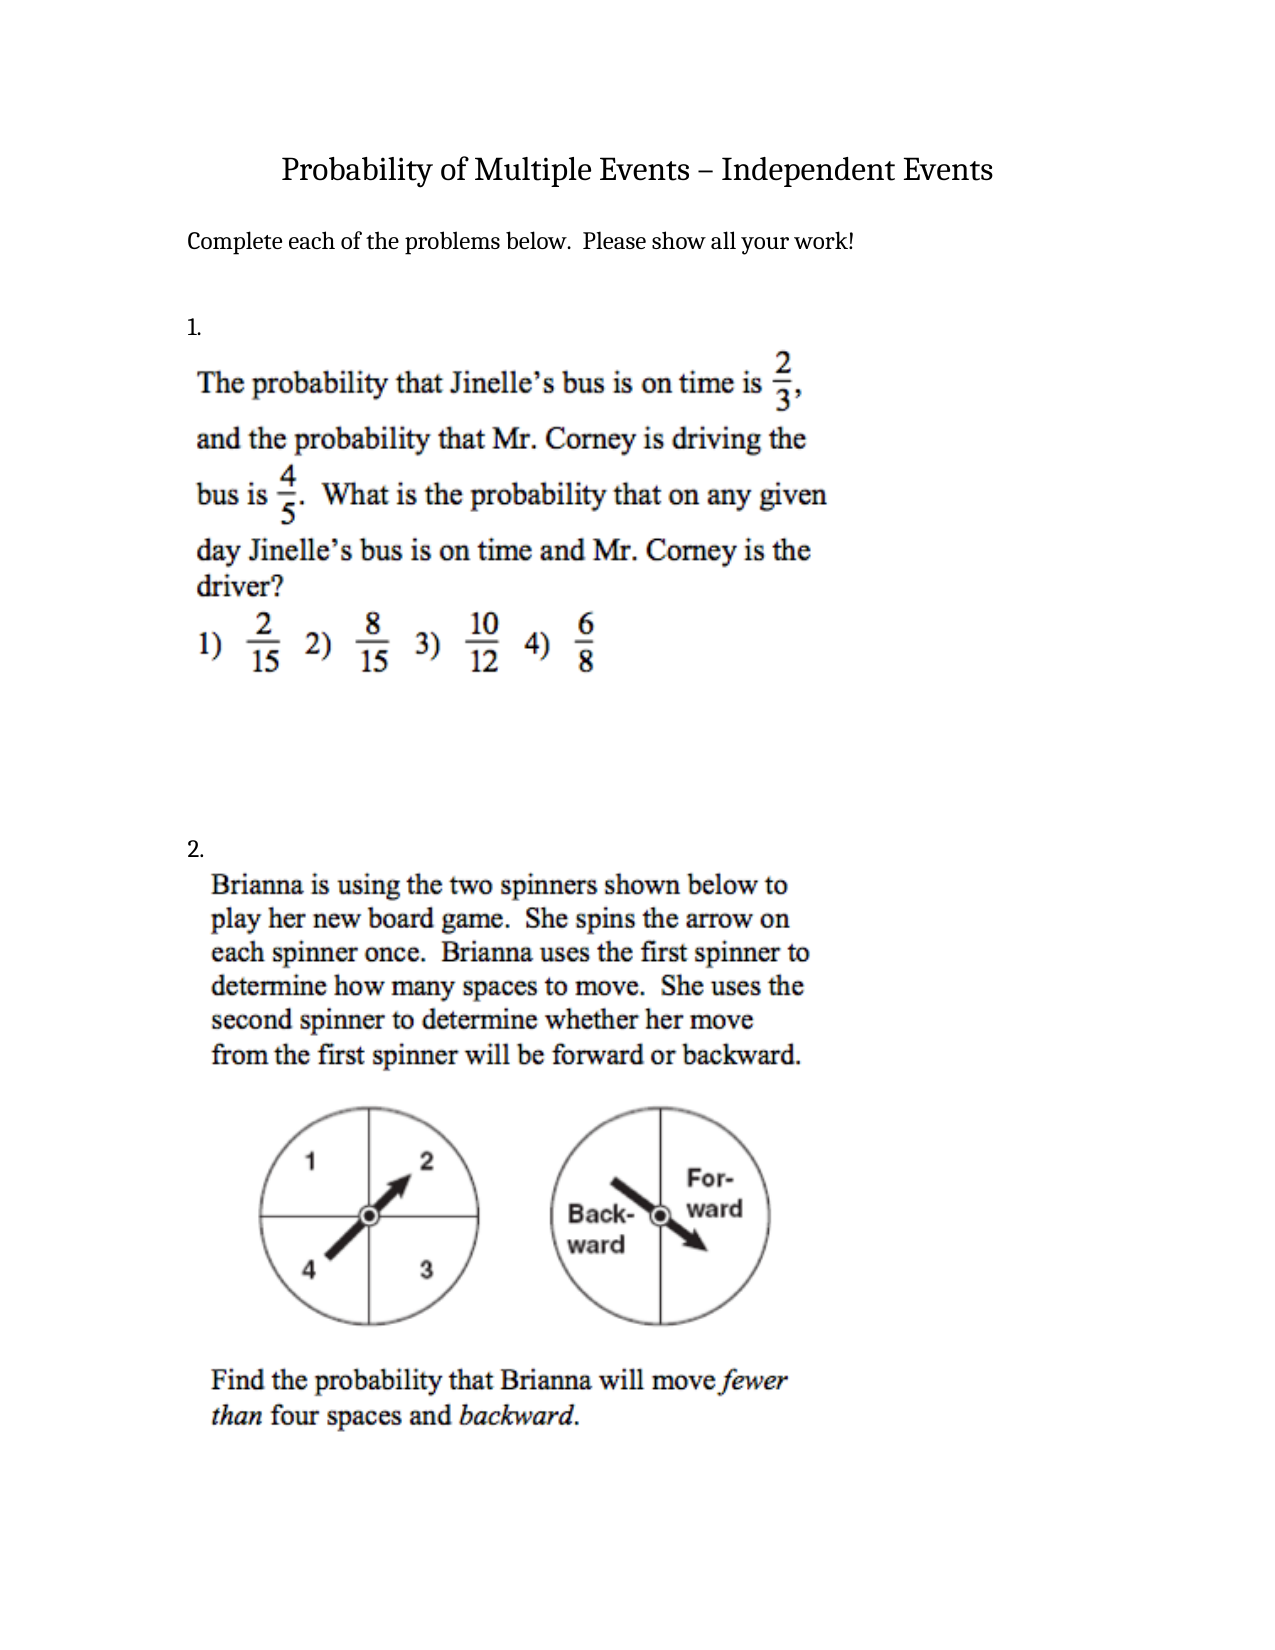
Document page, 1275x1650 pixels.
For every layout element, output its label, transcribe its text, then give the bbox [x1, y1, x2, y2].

text Complete each of the problems below. Please show all your work! [187, 227, 1087, 255]
text Probability of Multiple Events – Independent Events [187, 150, 1087, 188]
picture [198, 864, 832, 1479]
picture [187, 341, 836, 692]
text 2. [187, 835, 1087, 864]
text 1. [187, 313, 1087, 342]
